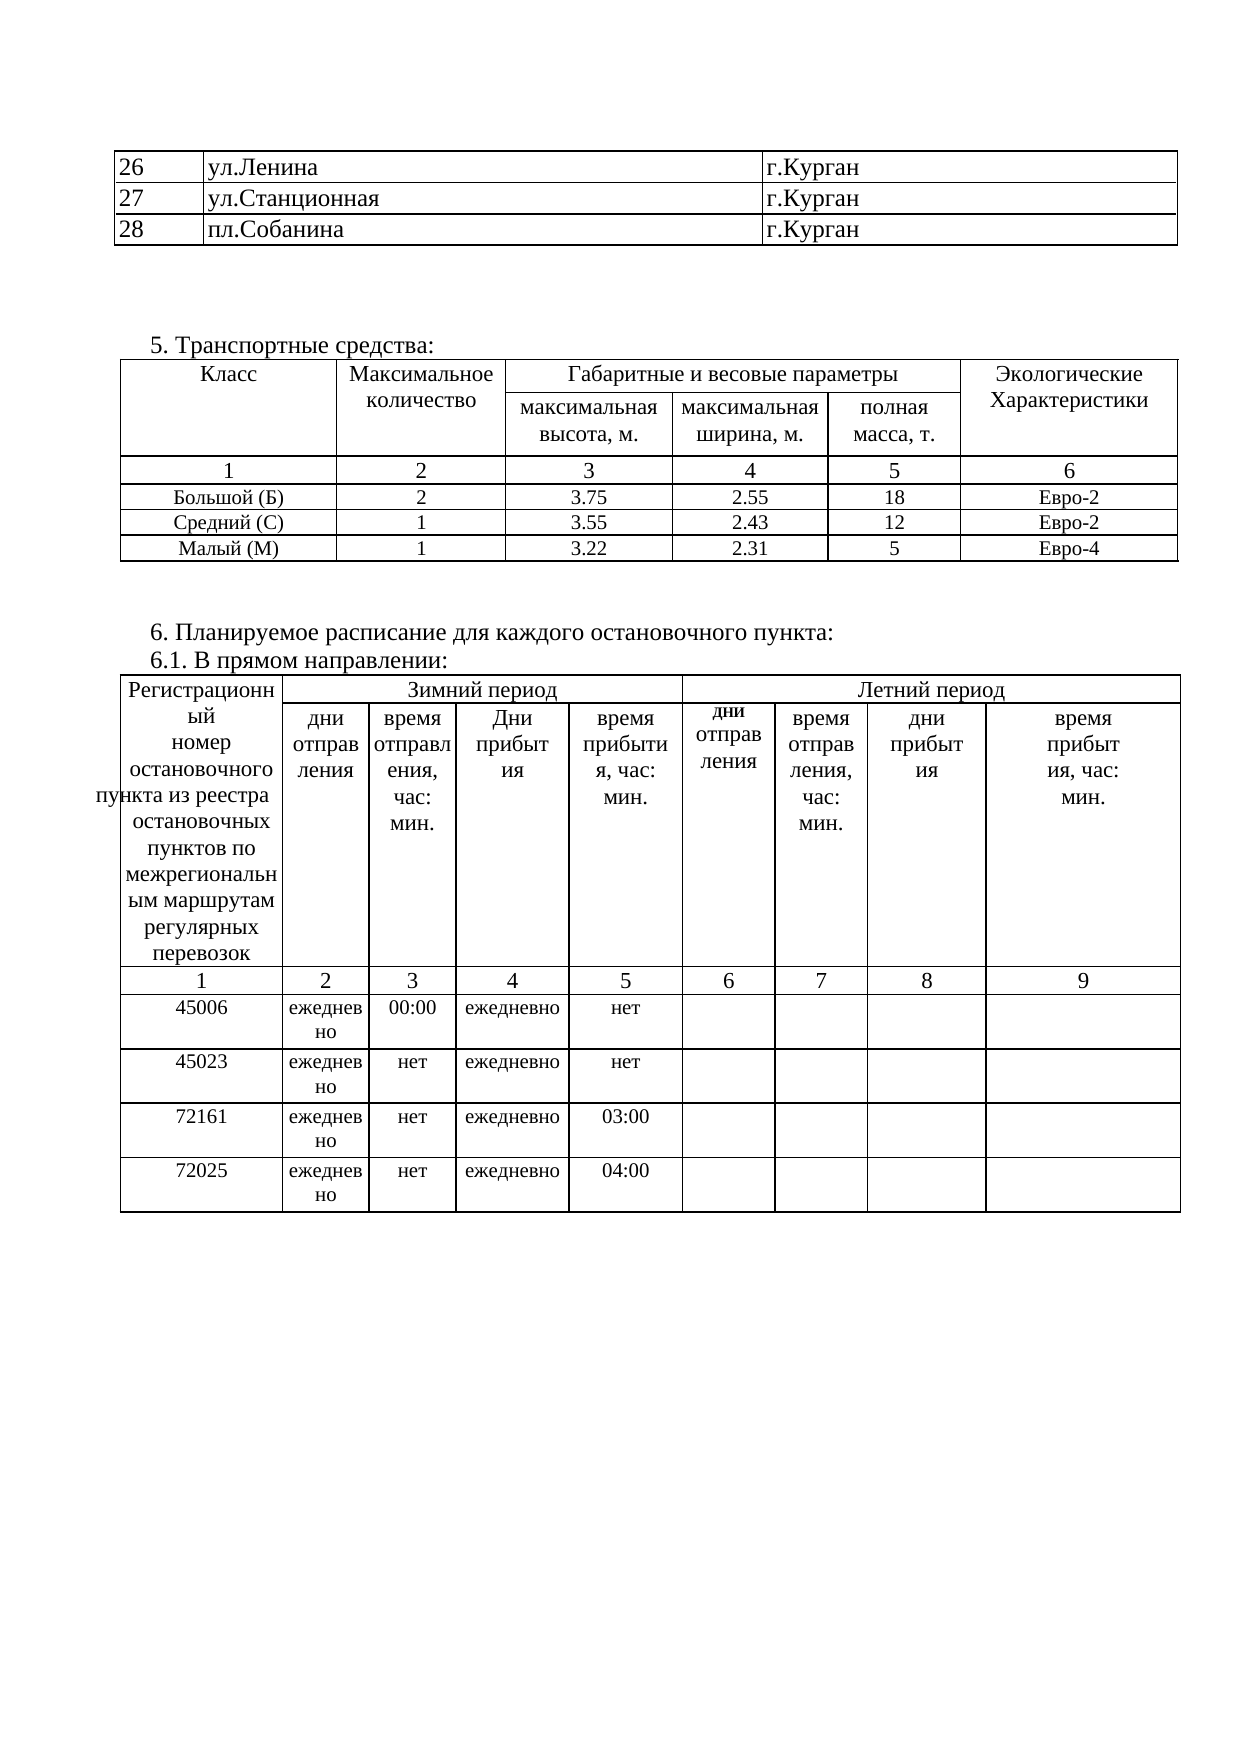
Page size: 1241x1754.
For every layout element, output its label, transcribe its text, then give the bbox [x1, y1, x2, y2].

table_cell 8 [868, 967, 985, 993]
table_cell нет [370, 1158, 455, 1211]
table_cell г.Курган [763, 152, 1177, 181]
table_cell 00:00 [370, 995, 455, 1048]
table_cell [868, 1158, 985, 1211]
table_cell 12 [829, 510, 960, 534]
table_cell 1 [337, 510, 505, 534]
table_cell Евро-4 [961, 536, 1177, 560]
table_cell ежедневно [457, 995, 568, 1048]
table_cell ДНИ отправ ления [683, 704, 774, 966]
table_header Экологические Характеристики [961, 360, 1177, 455]
table_cell 4 [673, 457, 827, 483]
table_cell 27 [115, 183, 203, 213]
table_cell 6 [683, 967, 774, 993]
table_cell максимальная ширина, м. [673, 393, 827, 455]
table_cell 45006 [121, 995, 282, 1048]
table_cell дни отправ ления [283, 704, 368, 966]
table_cell [987, 1050, 1180, 1102]
text 6.1. В прямом направлении: [150, 645, 1090, 674]
table_cell 4 [457, 967, 568, 993]
text 6. Планируемое расписание для каждого остановочного пункта: [150, 617, 1090, 645]
table_cell г.Курган [763, 181, 1177, 213]
table_header Зимний период [283, 676, 682, 702]
table_cell нет [370, 1050, 455, 1102]
table_cell ежедневно [457, 1158, 568, 1211]
table_cell ул.Ленина [204, 152, 762, 181]
table_header Максимальное количество [337, 360, 505, 455]
table_cell 2.31 [673, 536, 827, 560]
table_cell дни прибыт ия [868, 704, 985, 966]
table_cell 45023 [121, 1050, 282, 1102]
table_cell 3.22 [506, 536, 672, 560]
table_cell 1 [337, 536, 505, 560]
table_cell [868, 1050, 985, 1102]
table_cell 9 [987, 967, 1180, 993]
table_header Летний период [683, 676, 1180, 702]
table_cell Евро-2 [961, 485, 1177, 509]
table_header Габаритные и весовые параметры [506, 360, 960, 392]
table_cell [776, 995, 867, 1048]
table_cell [683, 1158, 774, 1211]
table_cell 2.43 [673, 510, 827, 534]
table_cell [683, 1104, 774, 1157]
table_cell ежедневно [283, 1104, 368, 1157]
table_cell 72161 [121, 1104, 282, 1157]
table_cell время прибыт ия, час: мин. [987, 704, 1180, 966]
table_cell [987, 1104, 1180, 1157]
table_cell 28 [115, 214, 203, 244]
table_cell 3.55 [506, 510, 672, 534]
table_cell 2 [337, 485, 505, 509]
table_cell 2 [283, 967, 368, 993]
table_cell ул.Станционная [204, 183, 762, 213]
table_cell Большой (Б) [121, 485, 336, 509]
table_cell [683, 1050, 774, 1102]
table_cell 7 [776, 967, 867, 993]
table_cell 3.75 [506, 485, 672, 509]
table_cell 5 [570, 967, 682, 993]
table_cell ежедневно [457, 1050, 568, 1102]
table_cell нет [570, 1050, 682, 1102]
table_cell [776, 1158, 867, 1211]
table_cell время отправ ления, час: мин. [776, 704, 867, 966]
table_cell [987, 1158, 1180, 1211]
table_cell 2 [337, 457, 505, 483]
table_cell 2.55 [673, 485, 827, 509]
table_header Регистрационный номер остановочного пункта из реестра остановочных пунктов по межрегиональным маршрутам регулярных перевозок [121, 676, 282, 966]
table_header Класс [121, 360, 336, 455]
table_cell 03:00 [570, 1104, 682, 1157]
table_cell [776, 1104, 867, 1157]
table_cell 6 [961, 457, 1177, 483]
table_cell время прибыти я, час: мин. [570, 704, 682, 966]
table_cell максимальная высота, м. [506, 393, 672, 455]
table_cell время отправл ения, час: мин. [370, 704, 455, 966]
table_cell [776, 1050, 867, 1102]
table_cell нет [370, 1104, 455, 1157]
table_cell полная масса, т. [829, 393, 960, 455]
table_cell Евро-2 [961, 510, 1177, 534]
table_cell 5 [829, 536, 960, 560]
table_cell ежедневно [283, 1050, 368, 1102]
table_cell Дни прибыт ия [457, 704, 568, 966]
table_cell [987, 995, 1180, 1048]
table_cell Средний (С) [121, 510, 336, 534]
table_cell 1 [121, 457, 336, 483]
table_cell 04:00 [570, 1158, 682, 1211]
table_cell 3 [370, 967, 455, 993]
table_cell пл.Собанина [204, 215, 762, 244]
table_cell [683, 995, 774, 1048]
table_cell 72025 [121, 1158, 282, 1211]
table_cell [868, 1104, 985, 1157]
table_cell Малый (М) [121, 536, 336, 560]
table_cell ежедневно [457, 1104, 568, 1157]
table_cell ежедневно [283, 995, 368, 1048]
table_cell 1 [121, 967, 282, 993]
table_cell ежедневно [283, 1158, 368, 1211]
table_cell нет [570, 995, 682, 1048]
text 5. Транспортные средства: [150, 330, 1090, 358]
table_cell г.Курган [763, 213, 1177, 244]
table_cell 5 [829, 457, 960, 483]
table_cell 3 [506, 457, 672, 483]
table_cell [868, 995, 985, 1048]
table_cell 18 [829, 485, 960, 509]
table_cell 26 [115, 152, 203, 181]
